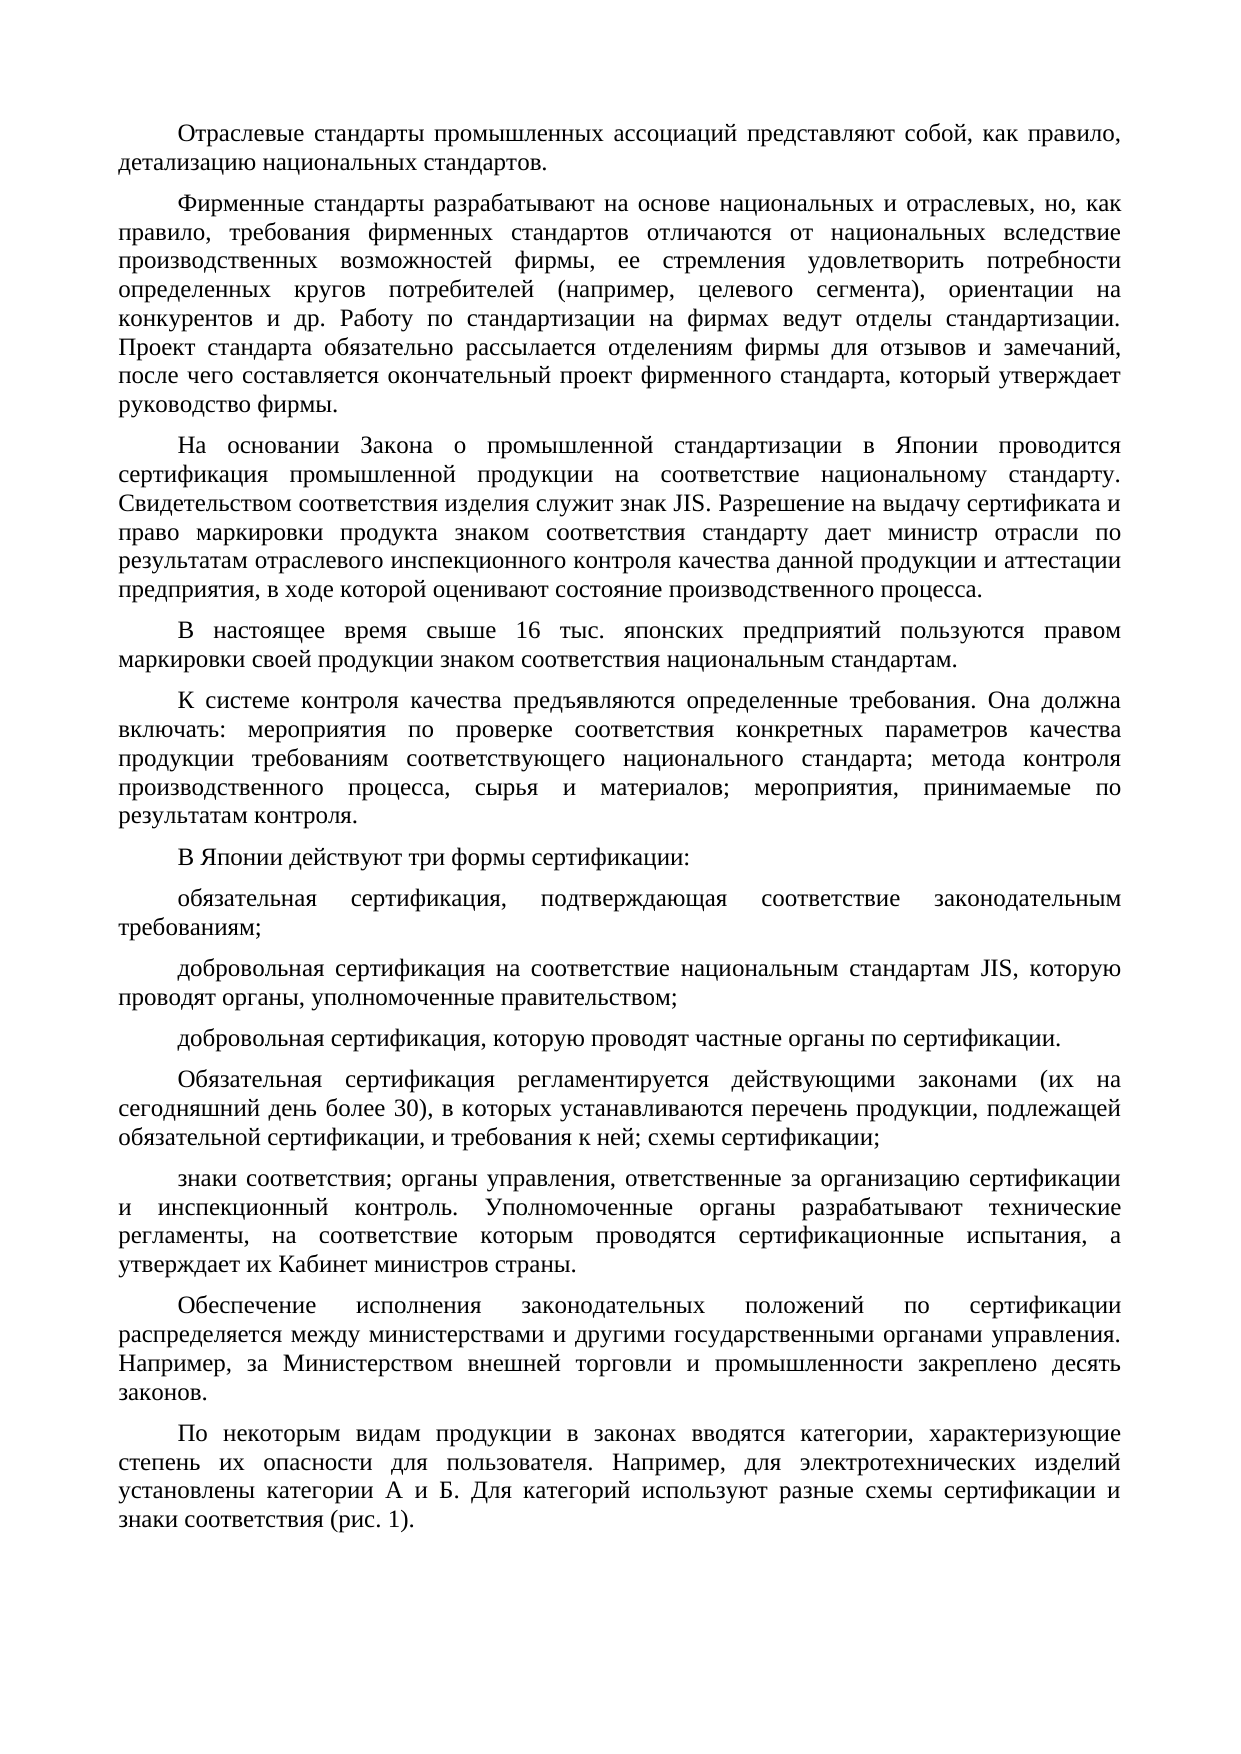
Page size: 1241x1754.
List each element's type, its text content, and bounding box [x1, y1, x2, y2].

text По некоторым видам продукции в законах вводятся категории, характеризующие степень их опасности для пользователя. Например, для электротехнических изделий установлены категории А и Б. Для категорий используют разные схемы сертификации и знаки соответствия (рис. 1). [118, 1418, 1122, 1533]
text К системе контроля качества предъявляются определенные требования. Она должна включать: мероприятия по проверке соответствия конкретных параметров качества продукции требованиям соответствующего национального стандарта; метода контроля производственного процесса, сырья и материалов; мероприятия, принимаемые по результатам контроля. [118, 686, 1122, 829]
text Отраслевые стандарты промышленных ассоциаций представляют собой, как правило, детализацию национальных стандартов. [118, 118, 1122, 176]
text На основании Закона о промышленной стандартизации в Японии проводится сертификация промышленной продукции на соответствие национальному стандарту. Свидетельством соответствия изделия служит знак JIS. Разрешение на выдачу сертификата и право маркировки продукта знаком соответствия стандарту дает министр отрасли по результатам отраслевого инспекционного контроля качества данной продукции и аттестации предприятия, в ходе которой оценивают состояние производственного процесса. [118, 431, 1122, 603]
text Обеспечение исполнения законодательных положений по сертификации распределяется между министерствами и другими государственными органами управления. Например, за Министерством внешней торговли и промышленности закреплено десять законов. [118, 1291, 1122, 1406]
text обязательная сертификация, подтверждающая соответствие законодательным требованиям; [118, 883, 1122, 941]
text добровольная сертификация на соответствие национальным стандартам JIS, которую проводят органы, уполномоченные правительством; [118, 953, 1122, 1011]
text добровольная сертификация, которую проводят частные органы по сертификации. [118, 1023, 1122, 1052]
text Обязательная сертификация регламентируется действующими законами (их на сегодняшний день более 30), в которых устанавливаются перечень продукции, подлежащей обязательной сертификации, и требования к ней; схемы сертификации; [118, 1064, 1122, 1151]
text Фирменные стандарты разрабатывают на основе национальных и отраслевых, но, как правило, требования фирменных стандартов отличаются от национальных вследствие производственных возможностей фирмы, ее стремления удовлетворить потребности определенных кругов потребителей (например, целевого сегмента), ориентации на конкурентов и др. Работу по стандартизации на фирмах ведут отделы стандартизации. Проект стандарта обязательно рассылается отделениям фирмы для отзывов и замечаний, после чего составляется окончательный проект фирменного стандарта, который утверждает руководство фирмы. [118, 188, 1122, 418]
text В Японии действуют три формы сертификации: [118, 842, 1122, 871]
text знаки соответствия; органы управления, ответственные за организацию сертификации и инспекционный контроль. Уполномоченные органы разрабатывают технические регламенты, на соответствие которым проводятся сертификационные испытания, а утверждает их Кабинет министров страны. [118, 1163, 1122, 1278]
text В настоящее время свыше 16 тыс. японских предприятий пользуются правом маркировки своей продукции знаком соответствия национальным стандартам. [118, 616, 1122, 673]
